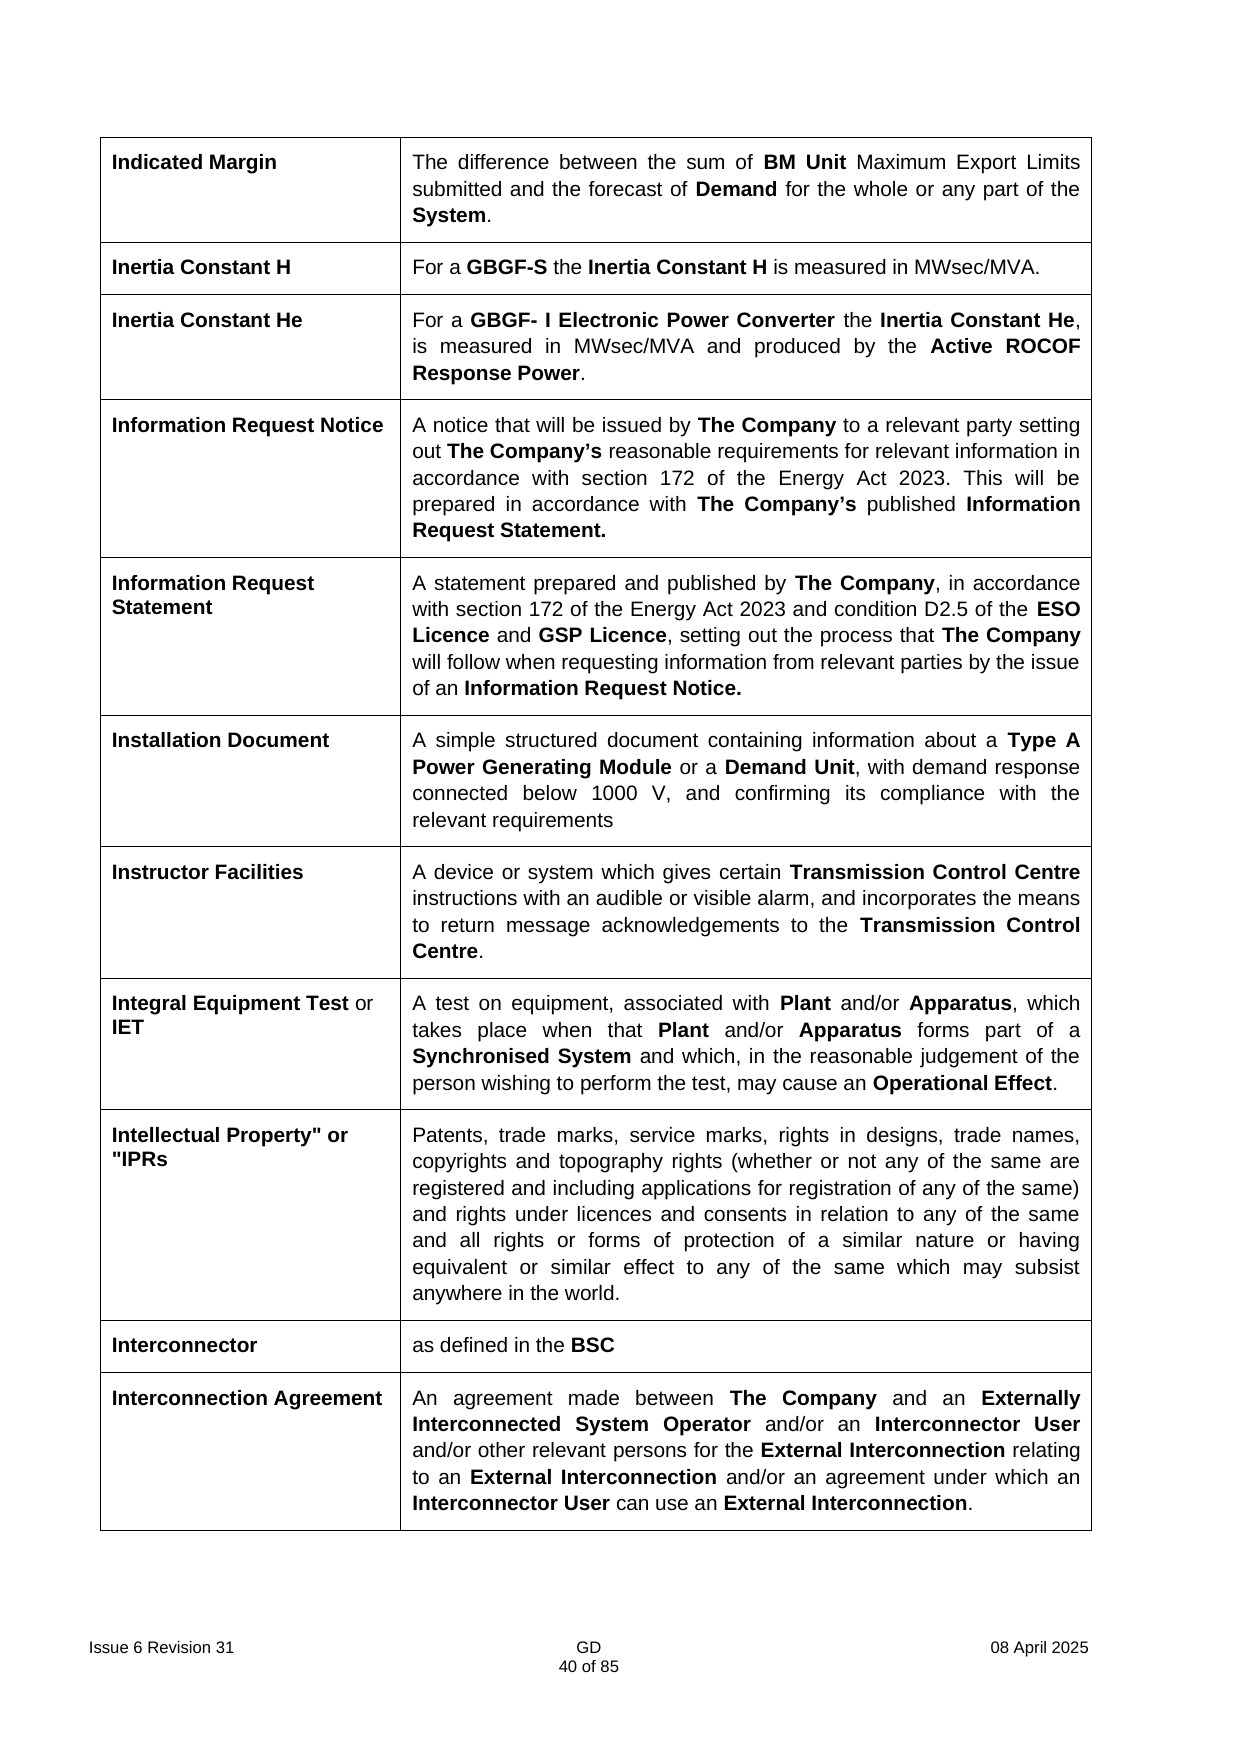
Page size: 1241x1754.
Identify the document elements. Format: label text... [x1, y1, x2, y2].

table_cell Information Request Statement [101, 558, 400, 715]
table_cell A test on equipment, associated with Plant and/or Apparatus, which takes place when that Plant and/or Apparatus forms part of a Synchronised System and which, in the reasonable judgement of the person wishing to perform the test, may cause an Operational Effect. [401, 979, 1091, 1109]
table_cell Indicated Margin [101, 138, 400, 242]
table_cell Instructor Facilities [101, 847, 400, 978]
table_cell Interconnector [101, 1321, 400, 1372]
table_cell Information Request Notice [101, 400, 400, 557]
table_cell A device or system which gives certain Transmission Control Centre instructions with an audible or visible alarm, and incorporates the means to return message acknowledgements to the Transmission Control Centre. [401, 847, 1091, 978]
table_cell Inertia Constant H [101, 243, 400, 294]
table_cell Patents, trade marks, service marks, rights in designs, trade names, copyrights and topography rights (whether or not any of the same are registered and including applications for registration of any of the same) and rights under licences and consents in relation to any of the same and all rights or forms of protection of a similar nature or having equivalent or similar effect to any of the same which may subsist anywhere in the world. [401, 1110, 1091, 1320]
table_cell A statement prepared and published by The Company, in accordance with section 172 of the Energy Act 2023 and condition D2.5 of the ESO Licence and GSP Licence, setting out the process that The Company will follow when requesting information from relevant parties by the issue of an Information Request Notice. [401, 558, 1091, 715]
table_cell Installation Document [101, 716, 400, 846]
table_cell For a GBGF- I Electronic Power Converter the Inertia Constant He, is measured in MWsec/MVA and produced by the Active ROCOF Response Power. [401, 295, 1091, 399]
table_cell A notice that will be issued by The Company to a relevant party setting out The Company’s reasonable requirements for relevant information in accordance with section 172 of the Energy Act 2023. This will be prepared in accordance with The Company’s published Information Request Statement. [401, 400, 1091, 557]
table_cell An agreement made between The Company and an Externally Interconnected System Operator and/or an Interconnector User and/or other relevant persons for the External Interconnection relating to an External Interconnection and/or an agreement under which an Interconnector User can use an External Interconnection. [401, 1373, 1091, 1530]
table_cell as defined in the BSC [401, 1321, 1091, 1372]
table_cell A simple structured document containing information about a Type A Power Generating Module or a Demand Unit, with demand response connected below 1000 V, and confirming its compliance with the relevant requirements [401, 716, 1091, 846]
table_cell Intellectual Property" or "IPRs [101, 1110, 400, 1320]
table_cell Integral Equipment Test or IET [101, 979, 400, 1109]
table_cell Inertia Constant He [101, 295, 400, 399]
table_cell The difference between the sum of BM Unit Maximum Export Limits submitted and the forecast of Demand for the whole or any part of the System. [401, 138, 1091, 242]
table_cell For a GBGF-S the Inertia Constant H is measured in MWsec/MVA. [401, 243, 1091, 294]
table_cell Interconnection Agreement [101, 1373, 400, 1530]
